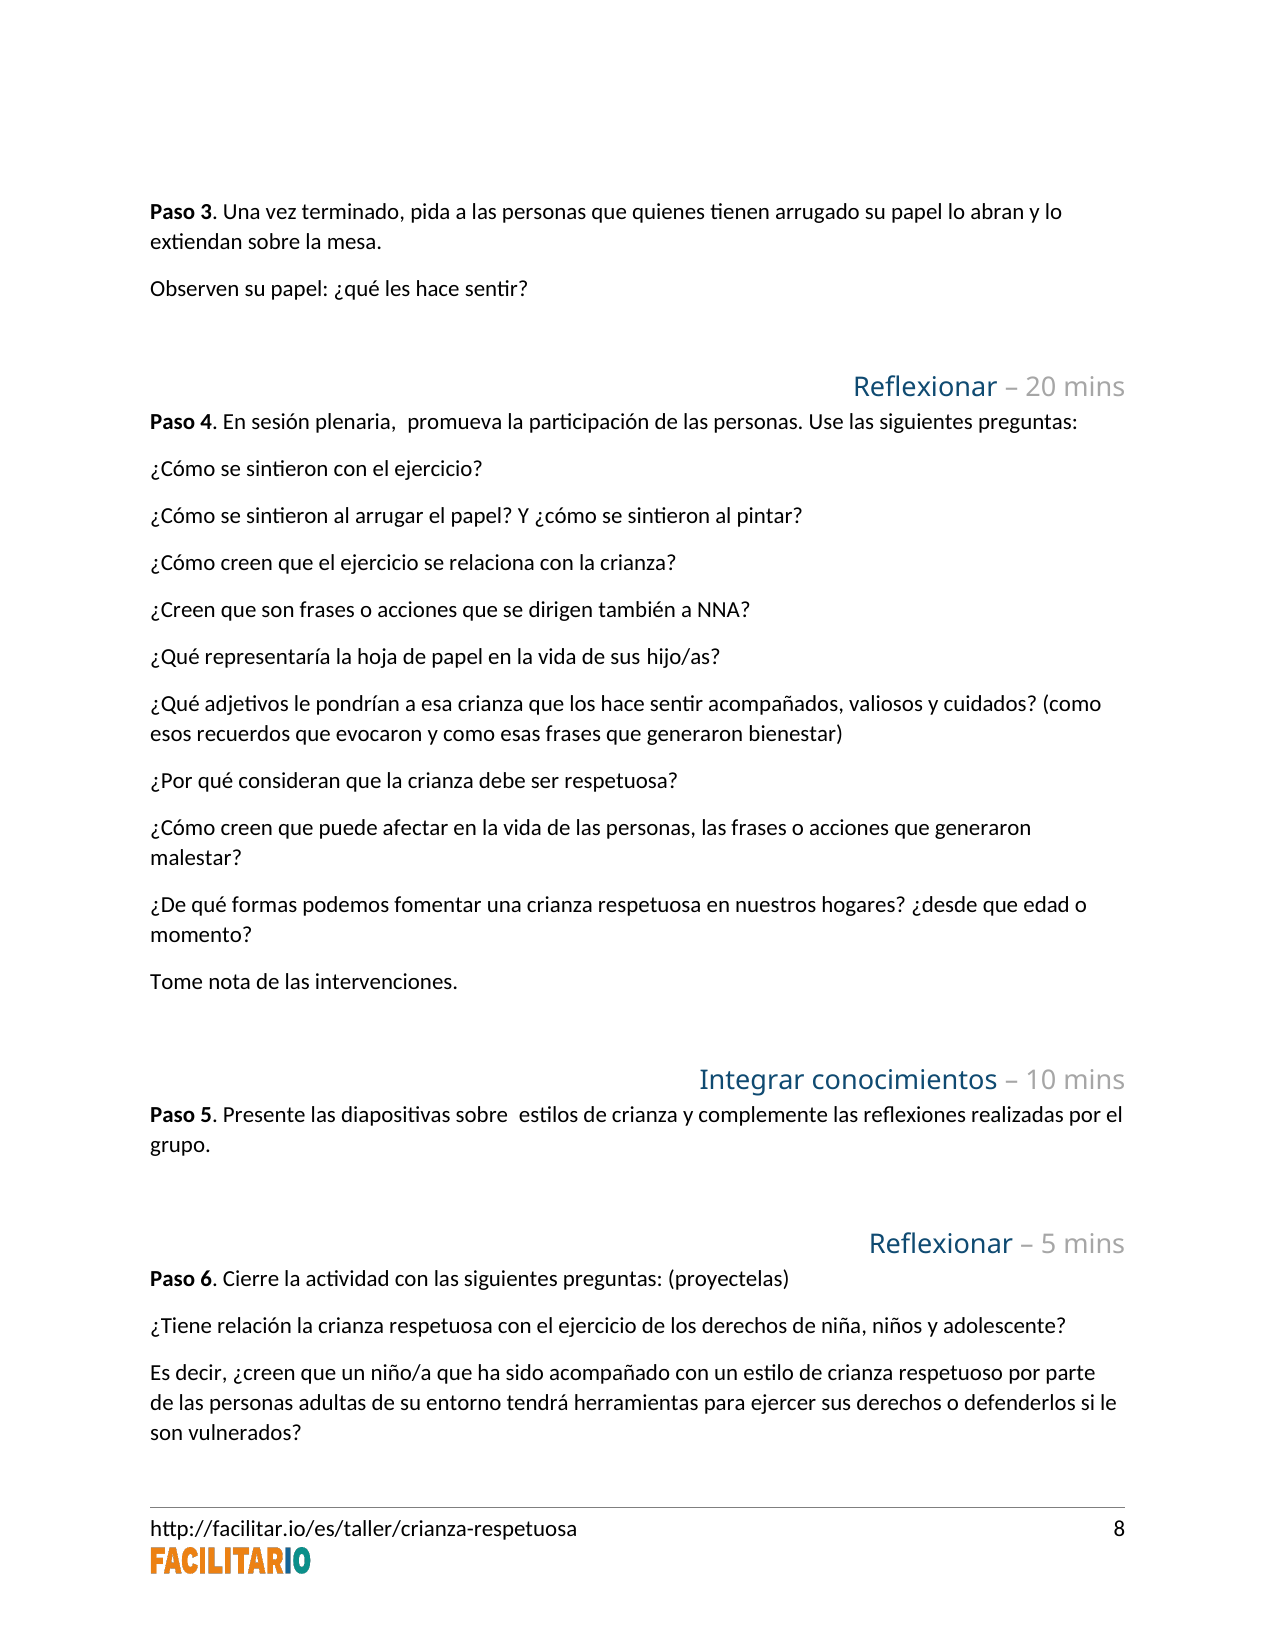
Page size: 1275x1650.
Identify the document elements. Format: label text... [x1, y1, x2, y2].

text ¿Cómo creen que el ejercicio se relaciona con la crianza? [150, 548, 1125, 576]
text ¿Cómo se sintieron al arrugar el papel? Y ¿cómo se sintieron al pintar? [150, 501, 1125, 529]
picture [145, 1544, 315, 1576]
text ¿De qué formas podemos fomentar una crianza respetuosa en nuestros hogares? ¿desde que edad o momento? [150, 890, 1125, 948]
text Tome nota de las intervenciones. [150, 967, 1125, 995]
text ¿Tiene relación la crianza respetuosa con el ejercicio de los derechos de niña, niños y adolescente? [150, 1311, 1125, 1339]
text Paso 3. Una vez terminado, pida a las personas que quienes tienen arrugado su papel lo abran y lo extiendan sobre la mesa. [150, 197, 1125, 255]
subtitle Reflexionar – 20 mins [150, 368, 1125, 404]
text Paso 5. Presente las diapositivas sobre estilos de crianza y complemente las reflexiones realizadas por el grupo. [150, 1100, 1125, 1159]
text Paso 6. Cierre la actividad con las siguientes preguntas: (proyectelas) [150, 1264, 1125, 1292]
text ¿Cómo creen que puede afectar en la vida de las personas, las frases o acciones que generaron malestar? [150, 813, 1125, 871]
text ¿Creen que son frases o acciones que se dirigen también a NNA? [150, 595, 1125, 623]
text ¿Qué representaría la hoja de papel en la vida de sus hijo/as? [150, 642, 1125, 670]
text Paso 4. En sesión plenaria, promueva la participación de las personas. Use las siguientes preguntas: [150, 407, 1125, 436]
subtitle Integrar conocimientos – 10 mins [150, 1061, 1125, 1097]
text Es decir, ¿creen que un niño/a que ha sido acompañado con un estilo de crianza respetuoso por parte de las personas adultas de su entorno tendrá herramientas para ejercer sus derechos o defenderlos si le son vulnerados? [150, 1358, 1125, 1446]
subtitle Reflexionar – 5 mins [150, 1224, 1125, 1261]
text ¿Por qué consideran que la crianza debe ser respetuosa? [150, 766, 1125, 794]
text ¿Qué adjetivos le pondrían a esa crianza que los hace sentir acompañados, valiosos y cuidados? (como esos recuerdos que evocaron y como esas frases que generaron bienestar) [150, 689, 1125, 747]
text ¿Cómo se sintieron con el ejercicio? [150, 454, 1125, 482]
text Observen su papel: ¿qué les hace sentir? [150, 274, 1125, 302]
